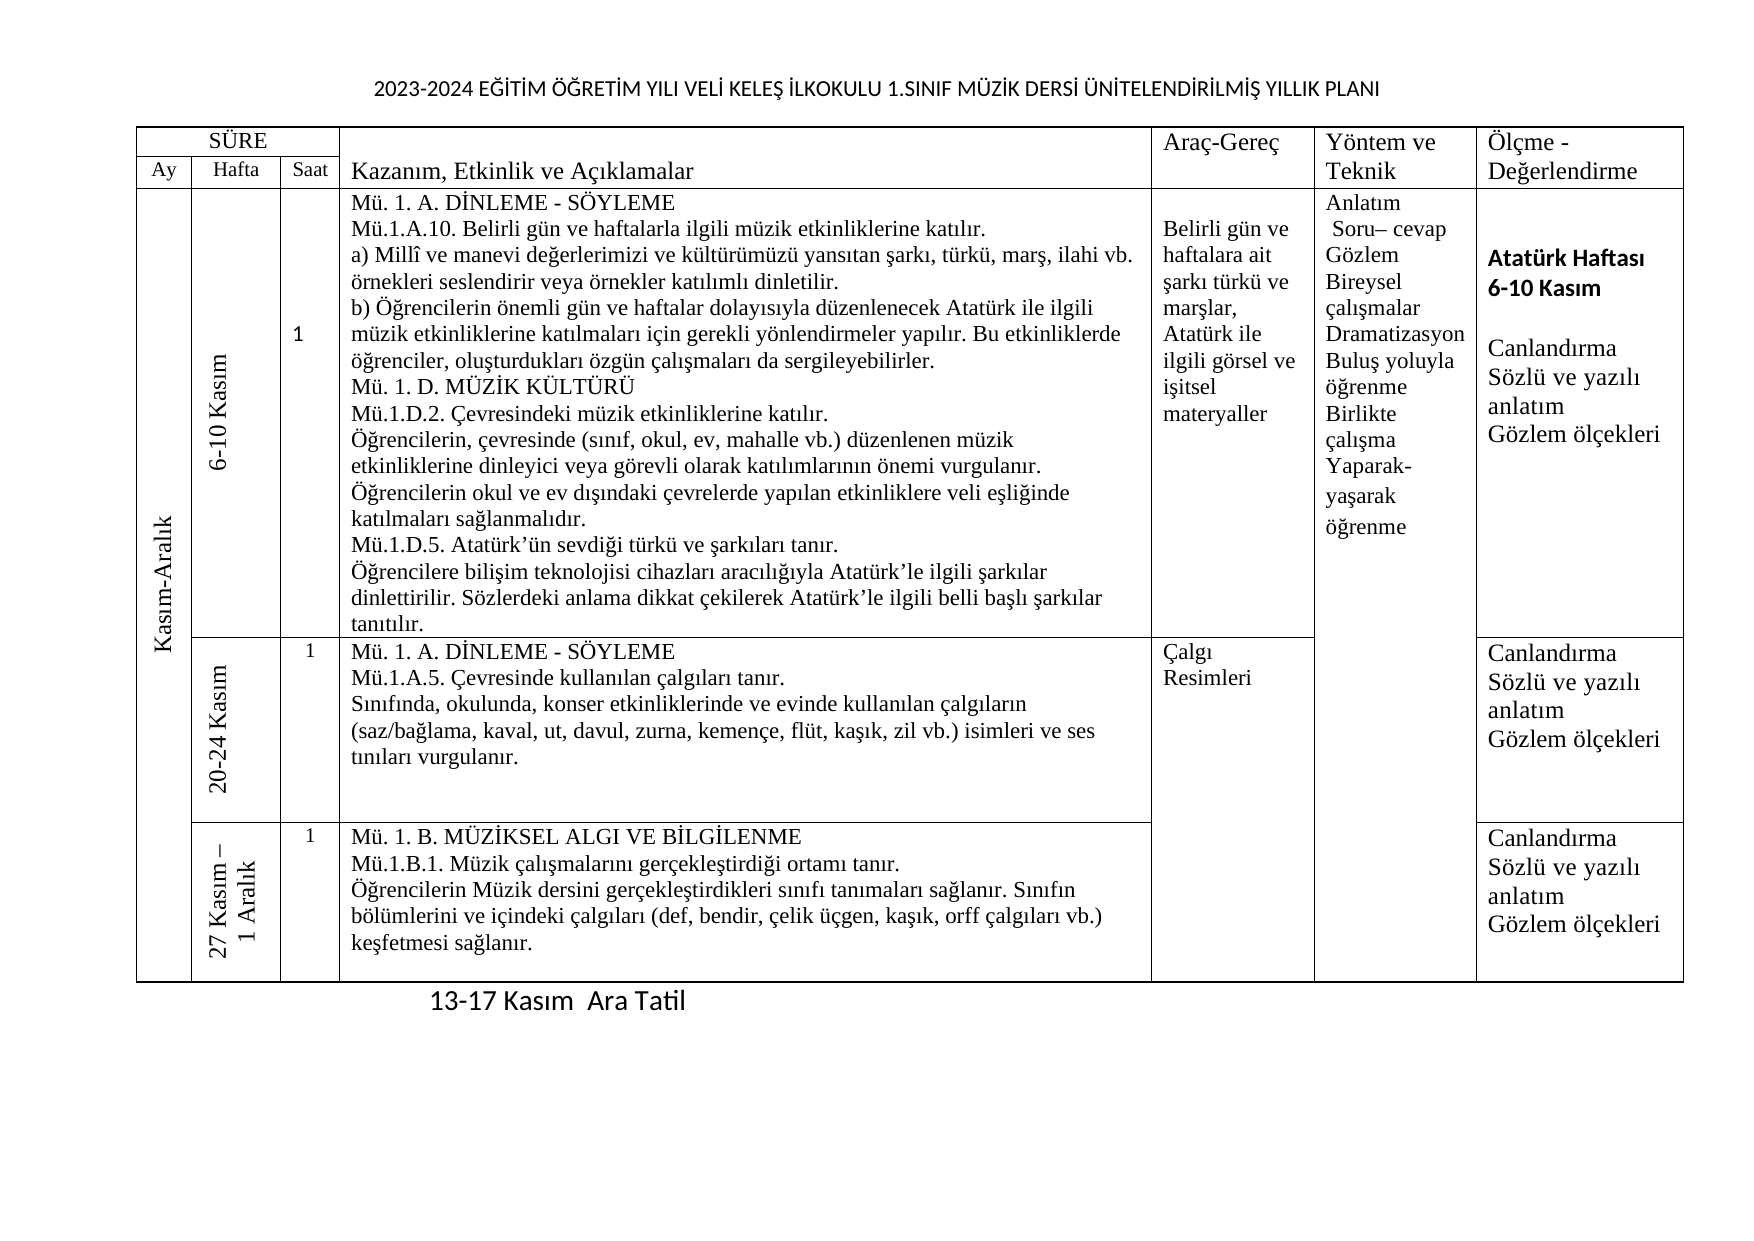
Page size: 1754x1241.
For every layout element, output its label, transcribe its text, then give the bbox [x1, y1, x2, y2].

table_cell 20-24 Kasım [192, 638, 280, 822]
table_cell Ay [137, 157, 191, 188]
table_header Araç-Gereç [1152, 128, 1314, 188]
table_cell Kasım-Aralık [137, 189, 191, 981]
table_cell Hafta [192, 157, 280, 188]
text 13-17 Kasım Ara Tatil [148, 983, 1606, 1018]
table_cell Mü. 1. B. MÜZİKSEL ALGI VE BİLGİLENME Mü.1.B.1. Müzik çalışmalarını gerçekleştirdiği ortamı tanır. Öğrencilerin Müzik dersini gerçekleştirdikleri sınıfı tanımaları sağlanır. Sınıfın bölümlerini ve içindeki çalgıları (def, bendir, çelik üçgen, kaşık, orff çalgıları vb.) keşfetmesi sağlanır. [340, 823, 1151, 981]
table_cell 1 [281, 638, 339, 822]
table_cell Mü. 1. A. DİNLEME - SÖYLEME Mü.1.A.10. Belirli gün ve haftalarla ilgili müzik etkinliklerine katılır. a) Millî ve manevi değerlerimizi ve kültürümüzü yansıtan şarkı, türkü, marş, ilahi vb. örnekleri seslendirir veya örnekler katılımlı dinletilir. b) Öğrencilerin önemli gün ve haftalar dolayısıyla düzenlenecek Atatürk ile ilgili müzik etkinliklerine katılmaları için gerekli yönlendirmeler yapılır. Bu etkinliklerde öğrenciler, oluşturdukları özgün çalışmaları da sergileyebilirler. Mü. 1. D. MÜZİK KÜLTÜRÜ Mü.1.D.2. Çevresindeki müzik etkinliklerine katılır. Öğrencilerin, çevresinde (sınıf, okul, ev, mahalle vb.) düzenlenen müzik etkinliklerine dinleyici veya görevli olarak katılımlarının önemi vurgulanır. Öğrencilerin okul ve ev dışındaki çevrelerde yapılan etkinliklere veli eşliğinde katılmaları sağlanmalıdır. Mü.1.D.5. Atatürk’ün sevdiği türkü ve şarkıları tanır. Öğrencilere bilişim teknolojisi cihazları aracılığıyla Atatürk’le ilgili şarkılar dinlettirilir. Sözlerdeki anlama dikkat çekilerek Atatürk’le ilgili belli başlı şarkılar tanıtılır. [340, 189, 1151, 637]
table_cell Mü. 1. A. DİNLEME - SÖYLEME Mü.1.A.5. Çevresinde kullanılan çalgıları tanır. Sınıfında, okulunda, konser etkinliklerinde ve evinde kullanılan çalgıların (saz/bağlama, kaval, ut, davul, zurna, kemençe, flüt, kaşık, zil vb.) isimleri ve ses tınıları vurgulanır. [340, 638, 1151, 822]
table_cell 1 [281, 189, 339, 637]
table_cell Atatürk Haftası 6-10 Kasım Canlandırma Sözlü ve yazılı anlatım Gözlem ölçekleri [1477, 189, 1683, 637]
table_cell Belirli gün ve haftalara ait şarkı türkü ve marşlar, Atatürk ile ilgili görsel ve işitsel materyaller [1152, 189, 1314, 637]
table_header Yöntem ve Teknik [1315, 128, 1476, 188]
table_cell 27 Kasım – 1 Aralık [192, 823, 280, 981]
table_header SÜRE [137, 128, 339, 156]
table_cell Canlandırma Sözlü ve yazılı anlatım Gözlem ölçekleri [1477, 638, 1683, 822]
table_cell Saat [281, 157, 339, 188]
table_cell Canlandırma Sözlü ve yazılı anlatım Gözlem ölçekleri [1477, 823, 1683, 981]
table_cell 6-10 Kasım [192, 189, 280, 637]
table_cell Çalgı Resimleri [1152, 638, 1314, 981]
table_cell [1315, 189, 1476, 981]
table_cell 1 [281, 823, 339, 981]
table_header Ölçme -Değerlendirme [1477, 128, 1683, 188]
table_header Kazanım, Etkinlik ve Açıklamalar [340, 128, 1151, 188]
